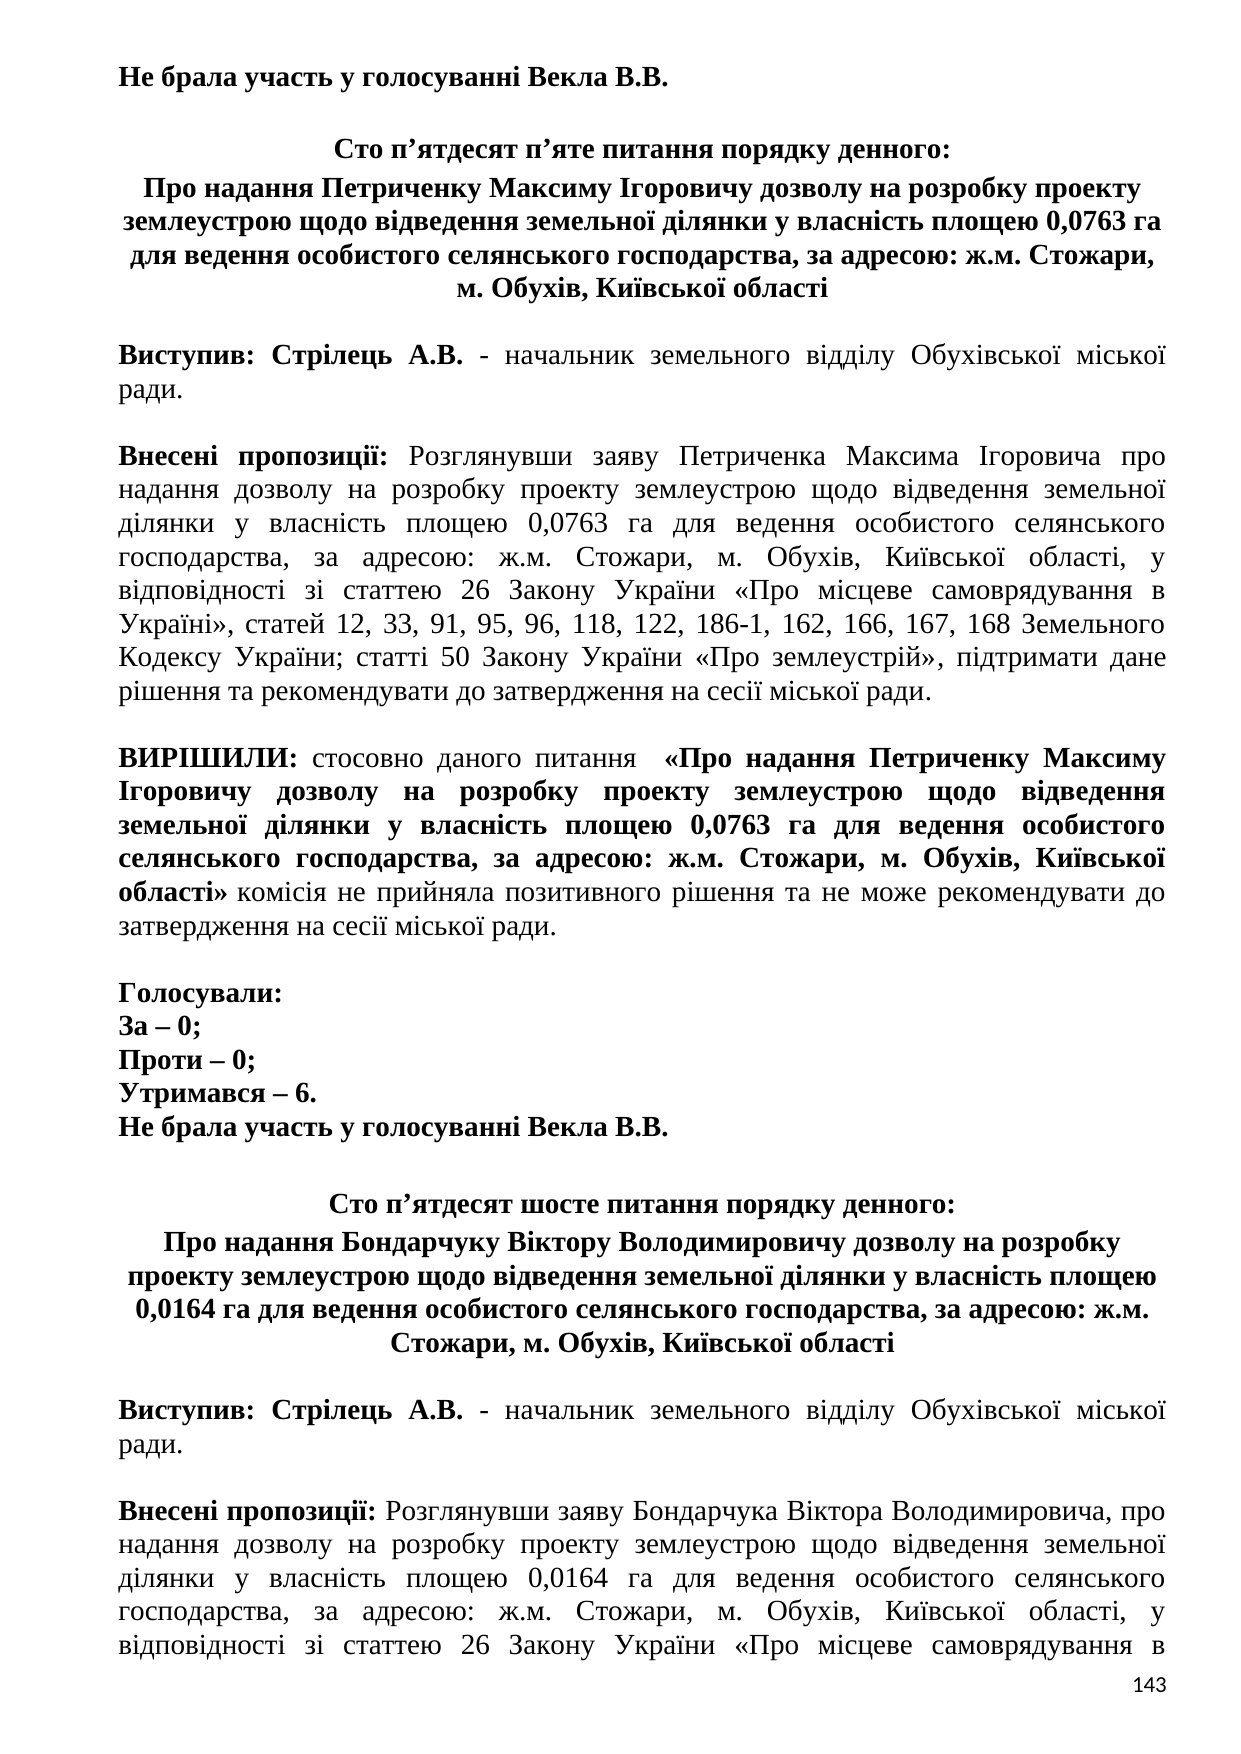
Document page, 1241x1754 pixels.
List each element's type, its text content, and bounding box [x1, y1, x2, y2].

text За – 0; [118, 1008, 1167, 1042]
text Не брала участь у голосуванні Векла В.В. [118, 1109, 1167, 1142]
text Про надання Петриченку Максиму Ігоровичу дозволу на розробку проекту землеустрою щодо відведення земельної ділянки у власність площею 0,0763 га для ведення особистого селянського господарства, за адресою: ж.м. Стожари, м. Обухів, Київської області [118, 170, 1167, 304]
text Виступив: Стрілець А.В. - начальник земельного відділу Обухівської міської ради. [118, 1392, 1167, 1459]
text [118, 1493, 1167, 1661]
text Сто п’ятдесят шосте питання порядку денного: [118, 1186, 1167, 1219]
text Сто п’ятдесят п’яте питання порядку денного: [118, 131, 1167, 165]
text Проти – 0; [118, 1042, 1167, 1075]
text Внесені пропозиції: Розглянувши заяву Петриченка Максима Ігоровича про надання дозволу на розробку проекту землеустрою щодо відведення земельної ділянки у власність площею 0,0763 га для ведення особистого селянського господарства, за адресою: ж.м. Стожари, м. Обухів, Київської області, у відповідності зі статтею 26 Закону України «Про місцеве самоврядування в Україні», статей 12, 33, 91, 95, 96, 118, 122, 186-1, 162, 166, 167, 168 Земельного Кодексу України; статті 50 Закону України «Про землеустрій», підтримати дане рішення та рекомендувати до затвердження на сесії міської ради. [118, 438, 1167, 706]
text Утримався – 6. [118, 1075, 1167, 1109]
text Про надання Бондарчуку Віктору Володимировичу дозволу на розробку проекту землеустрою щодо відведення земельної ділянки у власність площею 0,0164 га для ведення особистого селянського господарства, за адресою: ж.м. Стожари, м. Обухів, Київської області [118, 1224, 1167, 1359]
text Голосували: [118, 975, 1167, 1008]
text Не брала участь у голосуванні Векла В.В. [118, 59, 1167, 93]
text ВИРІШИЛИ: стосовно даного питання «Про надання Петриченку Максиму Ігоровичу дозволу на розробку проекту землеустрою щодо відведення земельної ділянки у власність площею 0,0763 га для ведення особистого селянського господарства, за адресою: ж.м. Стожари, м. Обухів, Київської області» комісія не прийняла позитивного рішення та не може рекомендувати до затвердження на сесії міської ради. [118, 740, 1167, 941]
text Виступив: Стрілець А.В. - начальник земельного відділу Обухівської міської ради. [118, 337, 1167, 404]
